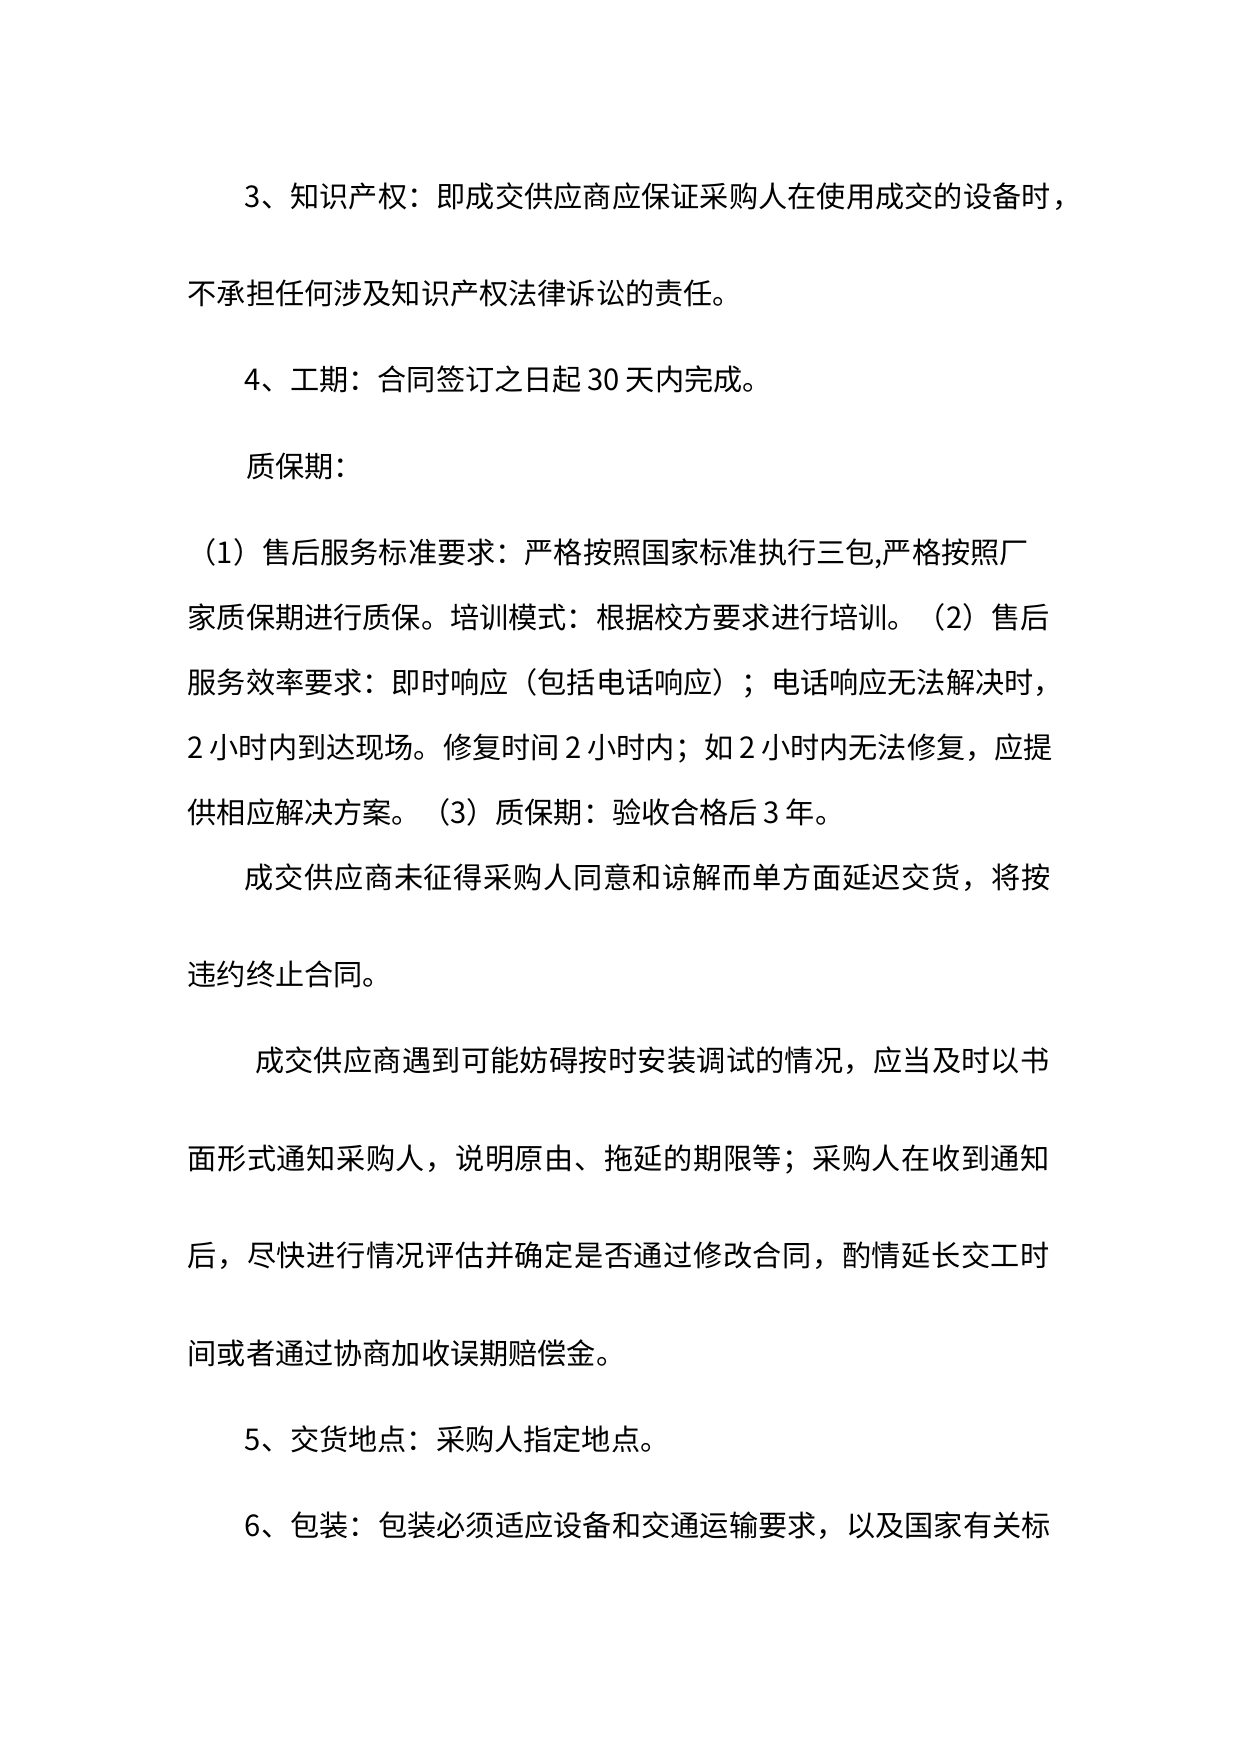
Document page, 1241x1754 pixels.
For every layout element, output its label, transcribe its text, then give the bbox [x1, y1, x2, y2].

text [187, 1491, 1053, 1556]
text 成交供应商未征得采购人同意和谅解而单方面延迟交货，将按违约终止合同。 [187, 843, 1053, 1005]
text 质保期： [187, 432, 1053, 497]
text （1）售后服务标准要求：严格按照国家标准执行三包,严格按照厂家质保期进行质保。培训模式：根据校方要求进行培训。（2）售后服务效率要求：即时响应（包括电话响应）；电话响应无法解决时，2小时内到达现场。修复时间2小时内；如2小时内无法修复，应提供相应解决方案。（3）质保期：验收合格后3年。 [187, 518, 1053, 843]
text 3、知识产权：即成交供应商应保证采购人在使用成交的设备时，不承担任何涉及知识产权法律诉讼的责任。 [187, 162, 1053, 324]
text 4、工期：合同签订之日起30天内完成。 [187, 346, 1053, 411]
text 5、交货地点：采购人指定地点。 [187, 1405, 1053, 1470]
text 成交供应商遇到可能妨碍按时安装调试的情况，应当及时以书面形式通知采购人，说明原由、拖延的期限等；采购人在收到通知后，尽快进行情况评估并确定是否通过修改合同，酌情延长交工时间或者通过协商加收误期赔偿金。 [187, 1027, 1053, 1384]
